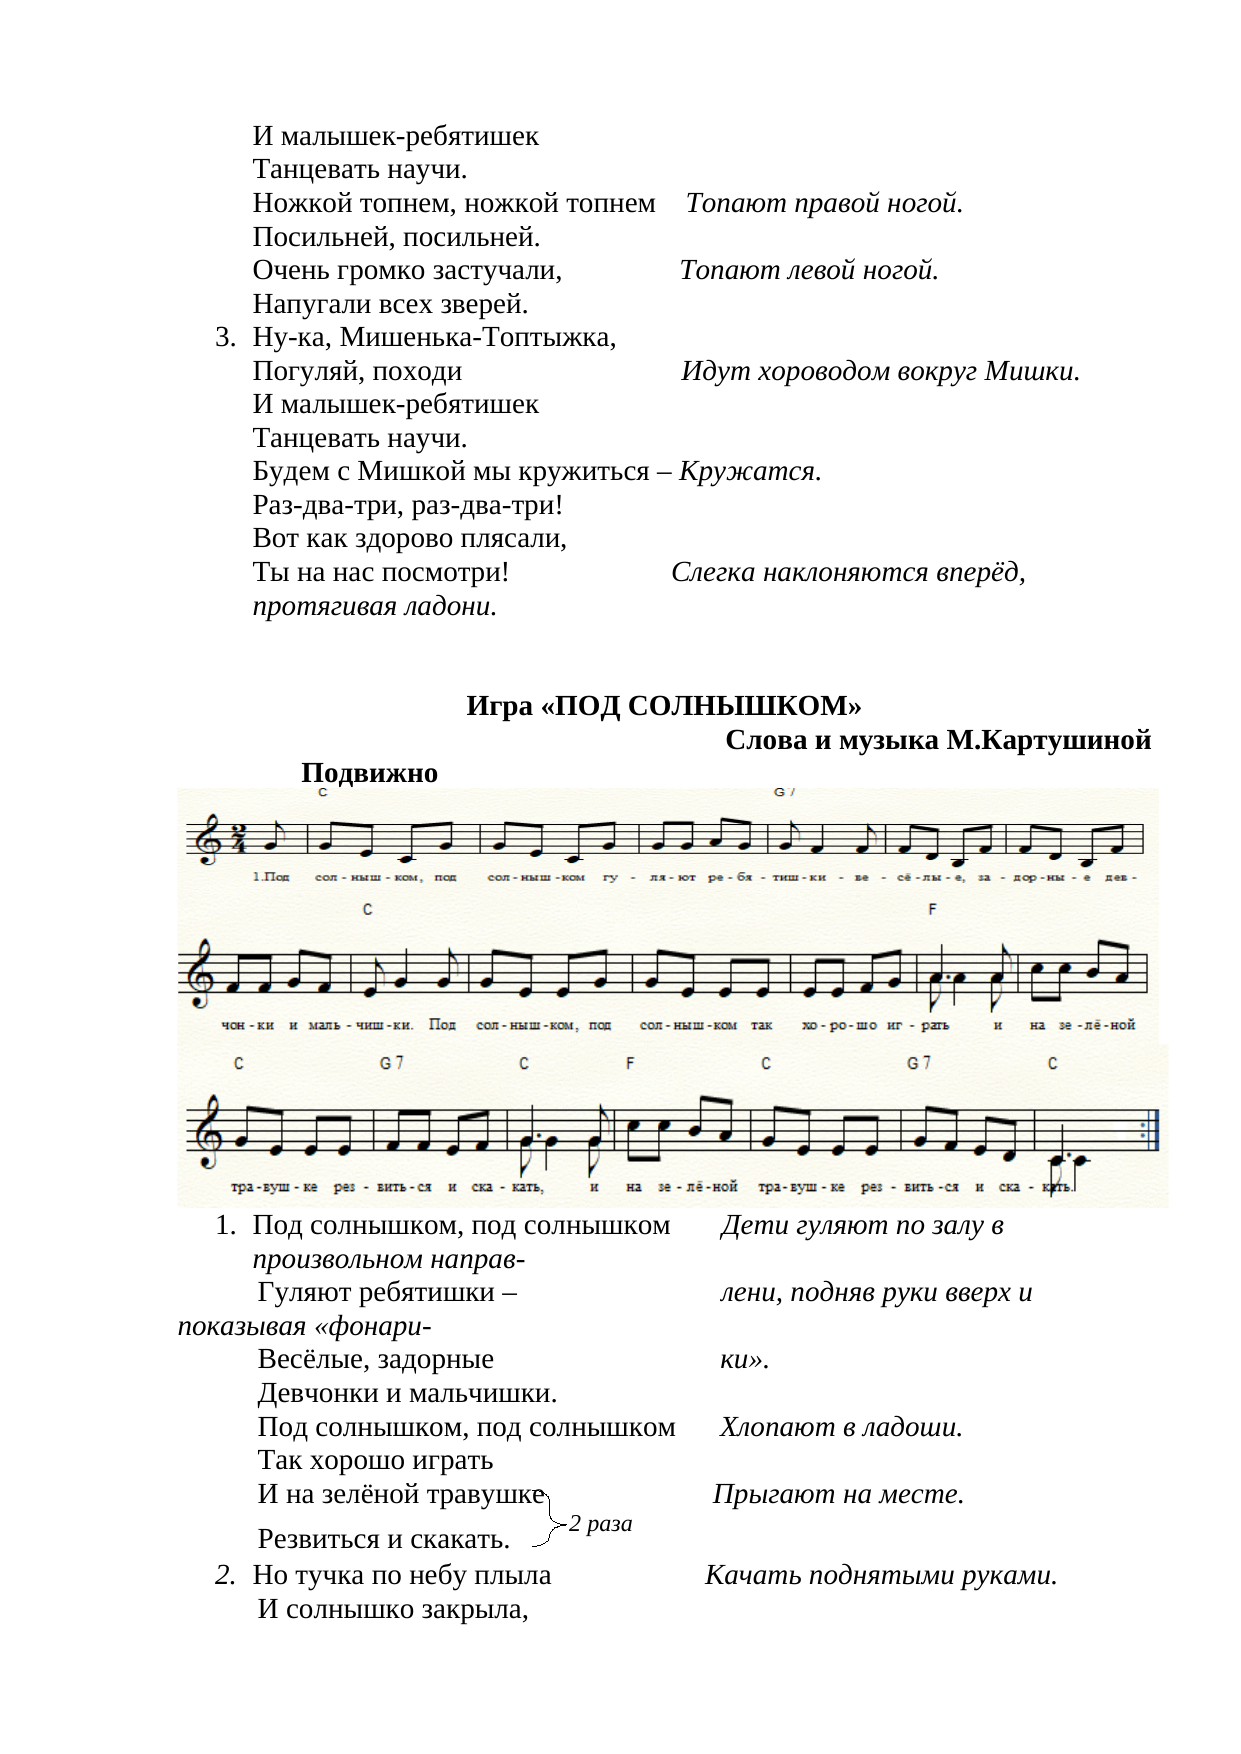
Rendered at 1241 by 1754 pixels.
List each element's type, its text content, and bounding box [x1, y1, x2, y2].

picture [177, 788, 1169, 1208]
text Девчонки и мальчишки. [177, 1375, 1152, 1409]
list Погуляй, походи Идут хороводом вокруг Мишки. [252, 353, 1152, 386]
text Резвиться и скакать. 2 раза [177, 1509, 1152, 1557]
text И на зелёной травушке Прыгают на месте. [177, 1476, 1152, 1509]
text Под солнышком, под солнышком Хлопают в ладоши. [177, 1409, 1152, 1442]
list И малышек-ребятишек [252, 118, 1152, 152]
list И малышек-ребятишек [252, 386, 1152, 420]
text Игра «ПОД СОЛНЫШКОМ» [177, 688, 1152, 722]
list Посильней, посильней. [252, 219, 1152, 252]
text Слова и музыка М.Картушиной [177, 722, 1152, 755]
list Танцевать научи. [252, 152, 1152, 185]
text Гуляют ребятишки – лени, подняв руки вверх и показывая «фонари- [177, 1274, 1152, 1342]
list Но тучка по небу плыла Качать поднятыми руками. [215, 1557, 1152, 1591]
text И солнышко закрыла, [177, 1591, 1152, 1624]
list Будем с Мишкой мы кружиться – Кружатся. [252, 453, 1152, 487]
list Танцевать научи. [252, 420, 1152, 453]
list Под солнышком, под солнышком Дети гуляют по залу в произвольном направ- [215, 1208, 1152, 1274]
list Очень громко застучали, Топают левой ногой. [252, 252, 1152, 286]
list Вот как здорово плясали, [252, 521, 1152, 554]
text Весёлые, задорные ки». [177, 1342, 1152, 1375]
list Ножкой топнем, ножкой топнем Топают правой ногой. [252, 185, 1152, 219]
text Подвижно [177, 755, 1152, 788]
list Ты на нас посмотри! Слегка наклоняются вперёд, протягивая ладони. [252, 554, 1152, 621]
list Ну-ка, Мишенька-Топтыжка, [215, 319, 1152, 353]
list Раз-два-три, раз-два-три! [252, 487, 1152, 521]
text Так хорошо играть [177, 1442, 1152, 1476]
list Напугали всех зверей. [252, 286, 1152, 319]
